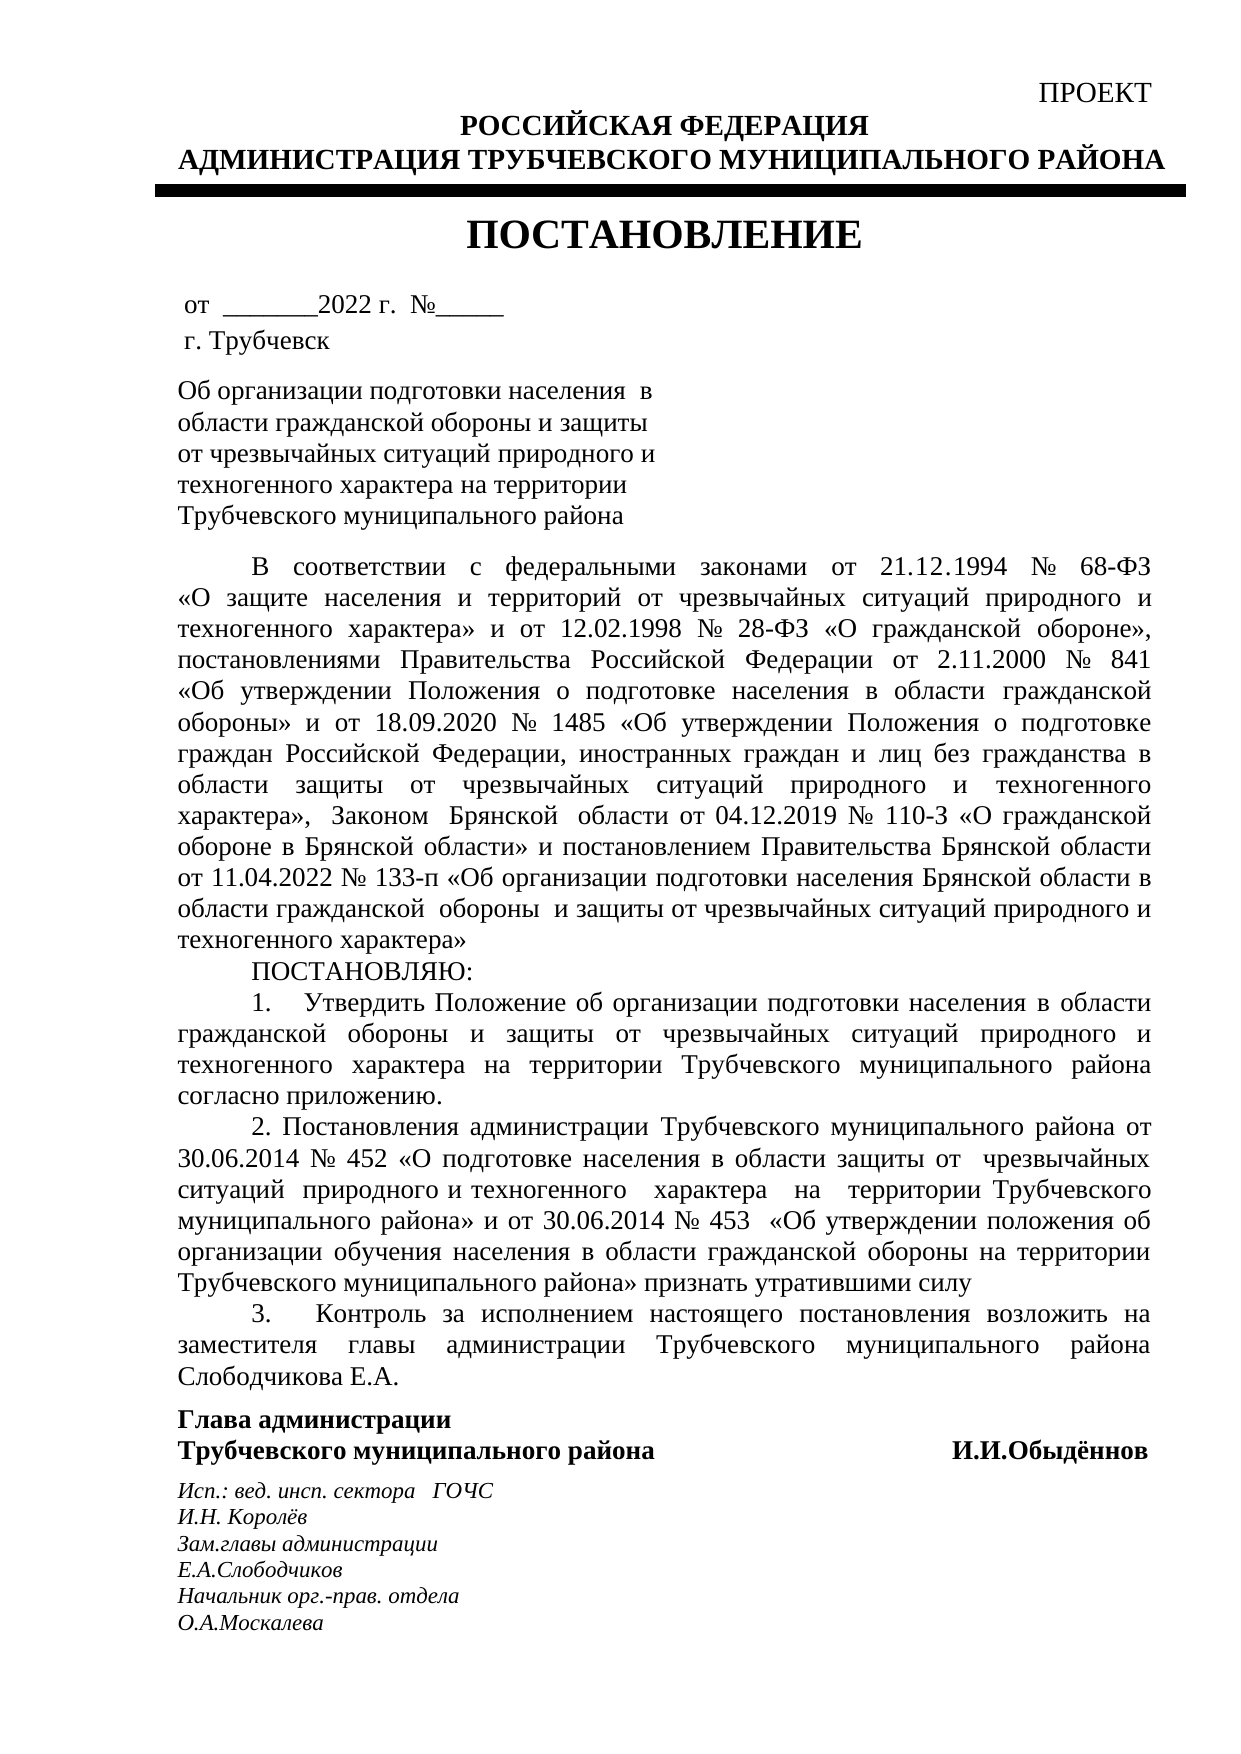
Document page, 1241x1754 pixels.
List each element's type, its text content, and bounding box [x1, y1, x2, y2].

list Утвердить Положение об организации подготовки населения в области гражданской обороны и защиты от чрезвычайных ситуаций природного и техногенного характера на территории Трубчевского муниципального района согласно приложению. [177, 986, 1152, 1111]
list Контроль за исполнением настоящего постановления возложить на заместителя главы администрации Трубчевского муниципального района Слободчикова Е.А. [177, 1297, 1152, 1391]
text Начальник орг.-прав. отдела [177, 1582, 1152, 1609]
text Исп.: вед. инсп. сектора ГОЧС [177, 1477, 1152, 1503]
text г. Трубчевск [177, 324, 1152, 355]
text О.А.Москалева [177, 1609, 1152, 1635]
text ПОСТАНОВЛЕНИЕ [177, 209, 1152, 257]
text Зам.главы администрации [177, 1530, 1152, 1556]
text Трубчевского муниципального района И.И.Обыдённов [177, 1434, 1152, 1465]
text от _______2022 г. №_____ [177, 288, 1152, 319]
text И.Н. Королёв [177, 1503, 1152, 1530]
text РОССИЙСКАЯ ФЕДЕРАЦИЯ [162, 108, 1166, 142]
subtitle Об организации подготовки населения в области гражданской обороны и защиты от чрезвычайных ситуаций природного и техногенного характера на территории Трубчевского муниципального района [177, 374, 664, 530]
text Е.А.Слободчиков [177, 1556, 1152, 1582]
subtitle ПОСТАНОВЛЯЮ: [177, 955, 1152, 986]
text Глава администрации [177, 1403, 1152, 1434]
text АДМИНИСТРАЦИЯ ТРУБЧЕВСКОГО МУНИЦИПАЛЬНОГО РАЙОНА [162, 142, 1181, 176]
text 2. Постановления администрации Трубчевского муниципального района от 30.06.2014 № 452 «О подготовке населения в области защиты от чрезвычайных ситуаций природного и техногенного характера на территории Трубчевского муниципального района» и от 30.06.2014 № 453 «Об утверждении положения об организации обучения населения в области гражданской обороны на территории Трубчевского муниципального района» признать утратившими силу [177, 1111, 1152, 1297]
text В соответствии с федеральными законами от 21.12.1994 № 68-ФЗ «О защите населения и территорий от чрезвычайных ситуаций природного и техногенного характера» и от 12.02.1998 № 28-ФЗ «О гражданской обороне», постановлениями Правительства Российской Федерации от 2.11.2000 № 841 «Об утверждении Положения о подготовке населения в области гражданской обороны» и от 18.09.2020 № 1485 «Об утверждении Положения о подготовке граждан Российской Федерации, иностранных граждан и лиц без гражданства в области защиты от чрезвычайных ситуаций природного и техногенного характера», Законом Брянской области от 04.12.2019 № 110-З «О гражданской обороне в Брянской области» и постановлением Правительства Брянской области от 11.04.2022 № 133-п «Об организации подготовки населения Брянской области в области гражданской обороны и защиты от чрезвычайных ситуаций природного и техногенного характера» [177, 550, 1152, 955]
